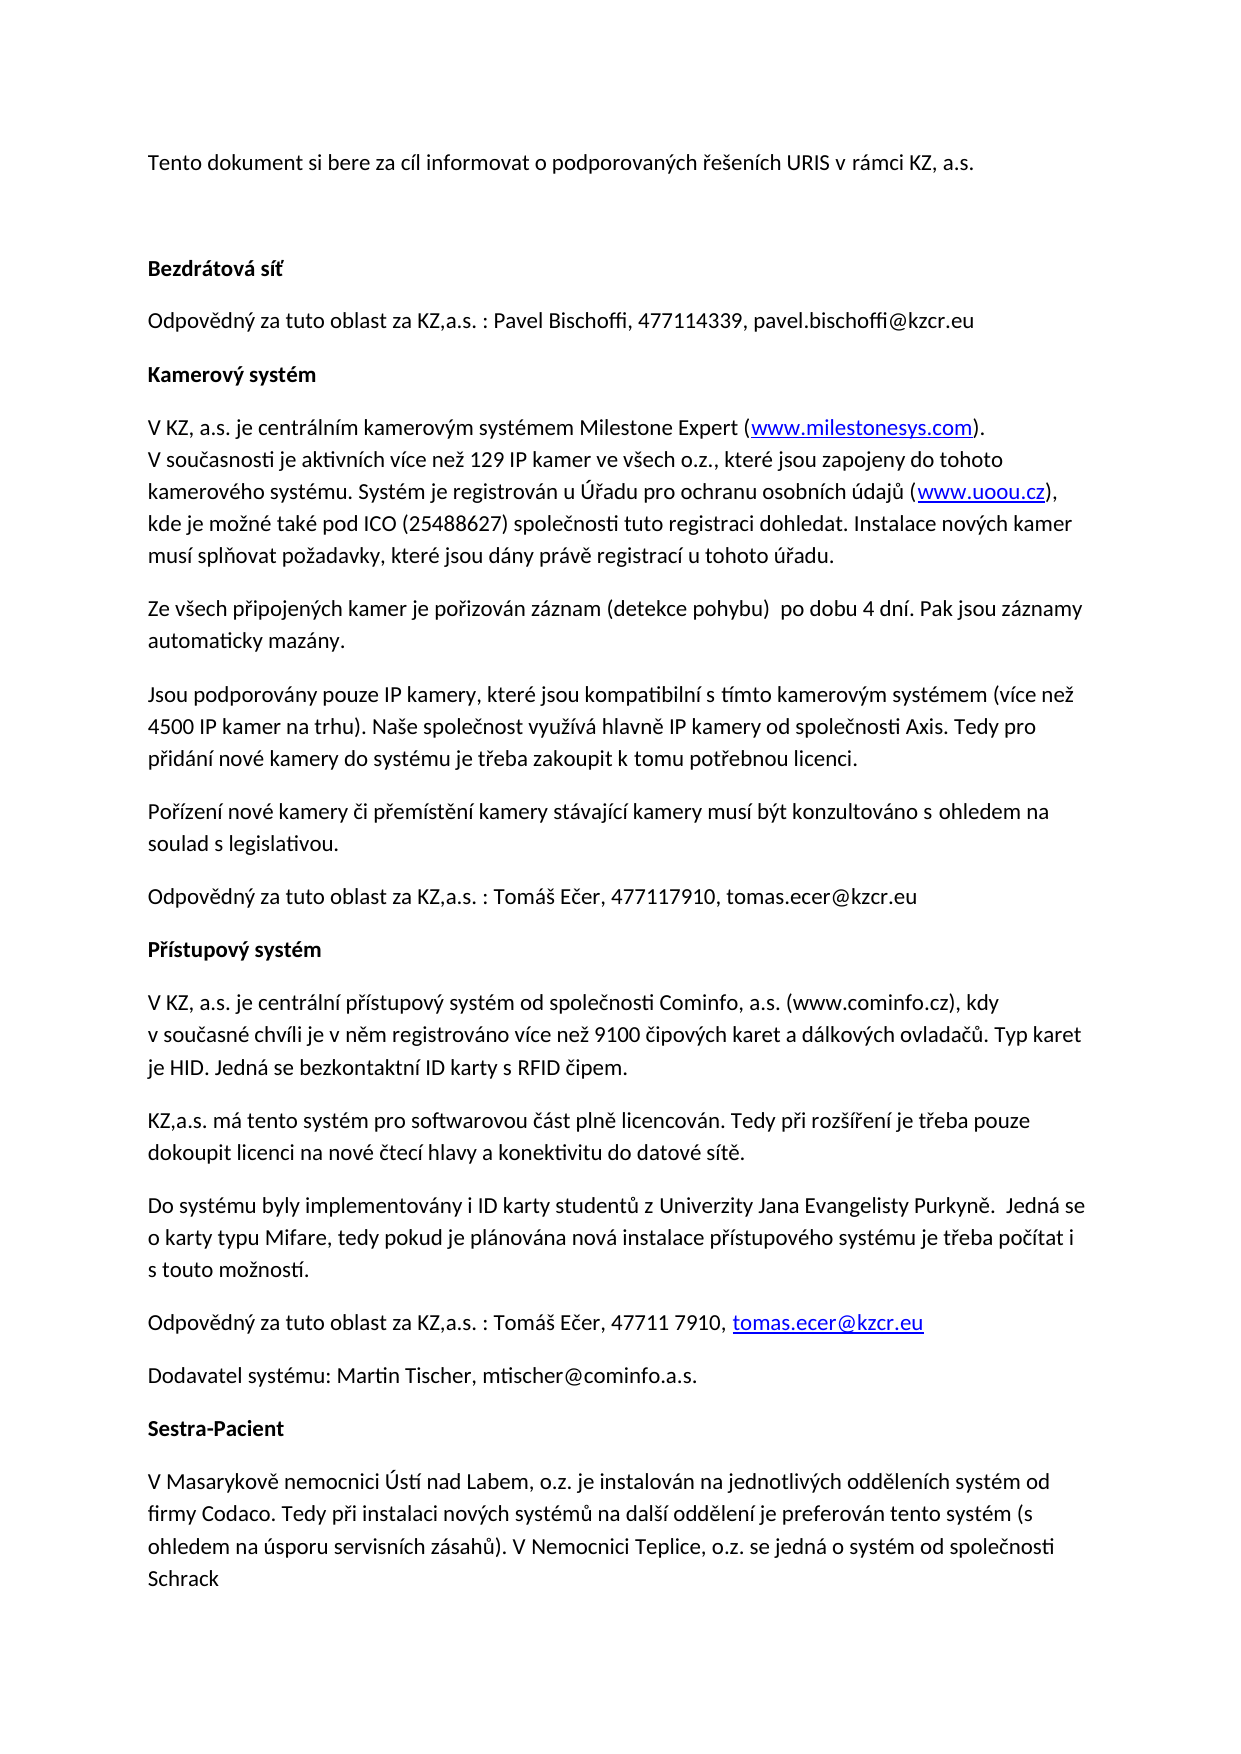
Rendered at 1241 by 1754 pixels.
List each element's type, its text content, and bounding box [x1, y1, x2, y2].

text Pořízení nové kamery či přemístění kamery stávající kamery musí být konzultováno s ohledem na soulad s legislativou. [148, 797, 1093, 857]
text Dodavatel systému: Martin Tischer, mtischer@cominfo.a.s. [148, 1361, 1093, 1389]
text Jsou podporovány pouze IP kamery, které jsou kompatibilní s tímto kamerovým systémem (více než 4500 IP kamer na trhu). Naše společnost využívá hlavně IP kamery od společnosti Axis. Tedy pro přidání nové kamery do systému je třeba zakoupit k tomu potřebnou licenci. [148, 680, 1093, 772]
text Přístupový systém [148, 935, 1093, 963]
text Sestra-Pacient [148, 1414, 1093, 1442]
text Kamerový systém [148, 360, 1093, 388]
text V KZ, a.s. je centrální přístupový systém od společnosti Cominfo, a.s. (www.cominfo.cz), kdy v současné chvíli je v něm registrováno více než 9100 čipových karet a dálkových ovladačů. Typ karet je HID. Jedná se bezkontaktní ID karty s RFID čipem. [148, 988, 1093, 1081]
text Do systému byly implementovány i ID karty studentů z Univerzity Jana Evangelisty Purkyně. Jedná se o karty typu Mifare, tedy pokud je plánována nová instalace přístupového systému je třeba počítat i s touto možností. [148, 1191, 1093, 1283]
text V Masarykově nemocnici Ústí nad Labem, o.z. je instalován na jednotlivých odděleních systém od firmy Codaco. Tedy při instalaci nových systémů na další oddělení je preferován tento systém (s ohledem na úsporu servisních zásahů). V Nemocnici Teplice, o.z. se jedná o systém od společnosti Schrack [148, 1467, 1093, 1592]
text Tento dokument si bere za cíl informovat o podporovaných řešeních URIS v rámci KZ, a.s. [148, 148, 1093, 176]
text Ze všech připojených kamer je pořizován záznam (detekce pohybu) po dobu 4 dní. Pak jsou záznamy automaticky mazány. [148, 594, 1093, 655]
text Bezdrátová síť [148, 254, 1093, 282]
text Odpovědný za tuto oblast za KZ,a.s. : Tomáš Ečer, 477117910, tomas.ecer@kzcr.eu [148, 882, 1093, 910]
text V KZ, a.s. je centrálním kamerovým systémem Milestone Expert (www.milestonesys.com). V současnosti je aktivních více než 129 IP kamer ve všech o.z., které jsou zapojeny do tohoto kamerového systému. Systém je registrován u Úřadu pro ochranu osobních údajů (www.uoou.cz), kde je možné také pod ICO (25488627) společnosti tuto registraci dohledat. Instalace nových kamer musí splňovat požadavky, které jsou dány právě registrací u tohoto úřadu. [148, 413, 1093, 569]
text Odpovědný za tuto oblast za KZ,a.s. : Pavel Bischoffi, 477114339, pavel.bischoffi@kzcr.eu [148, 307, 1093, 335]
text KZ,a.s. má tento systém pro softwarovou část plně licencován. Tedy při rozšíření je třeba pouze dokoupit licenci na nové čtecí hlavy a konektivitu do datové sítě. [148, 1106, 1093, 1166]
text Odpovědný za tuto oblast za KZ,a.s. : Tomáš Ečer, 47711 7910, tomas.ecer@kzcr.eu [148, 1308, 1093, 1336]
